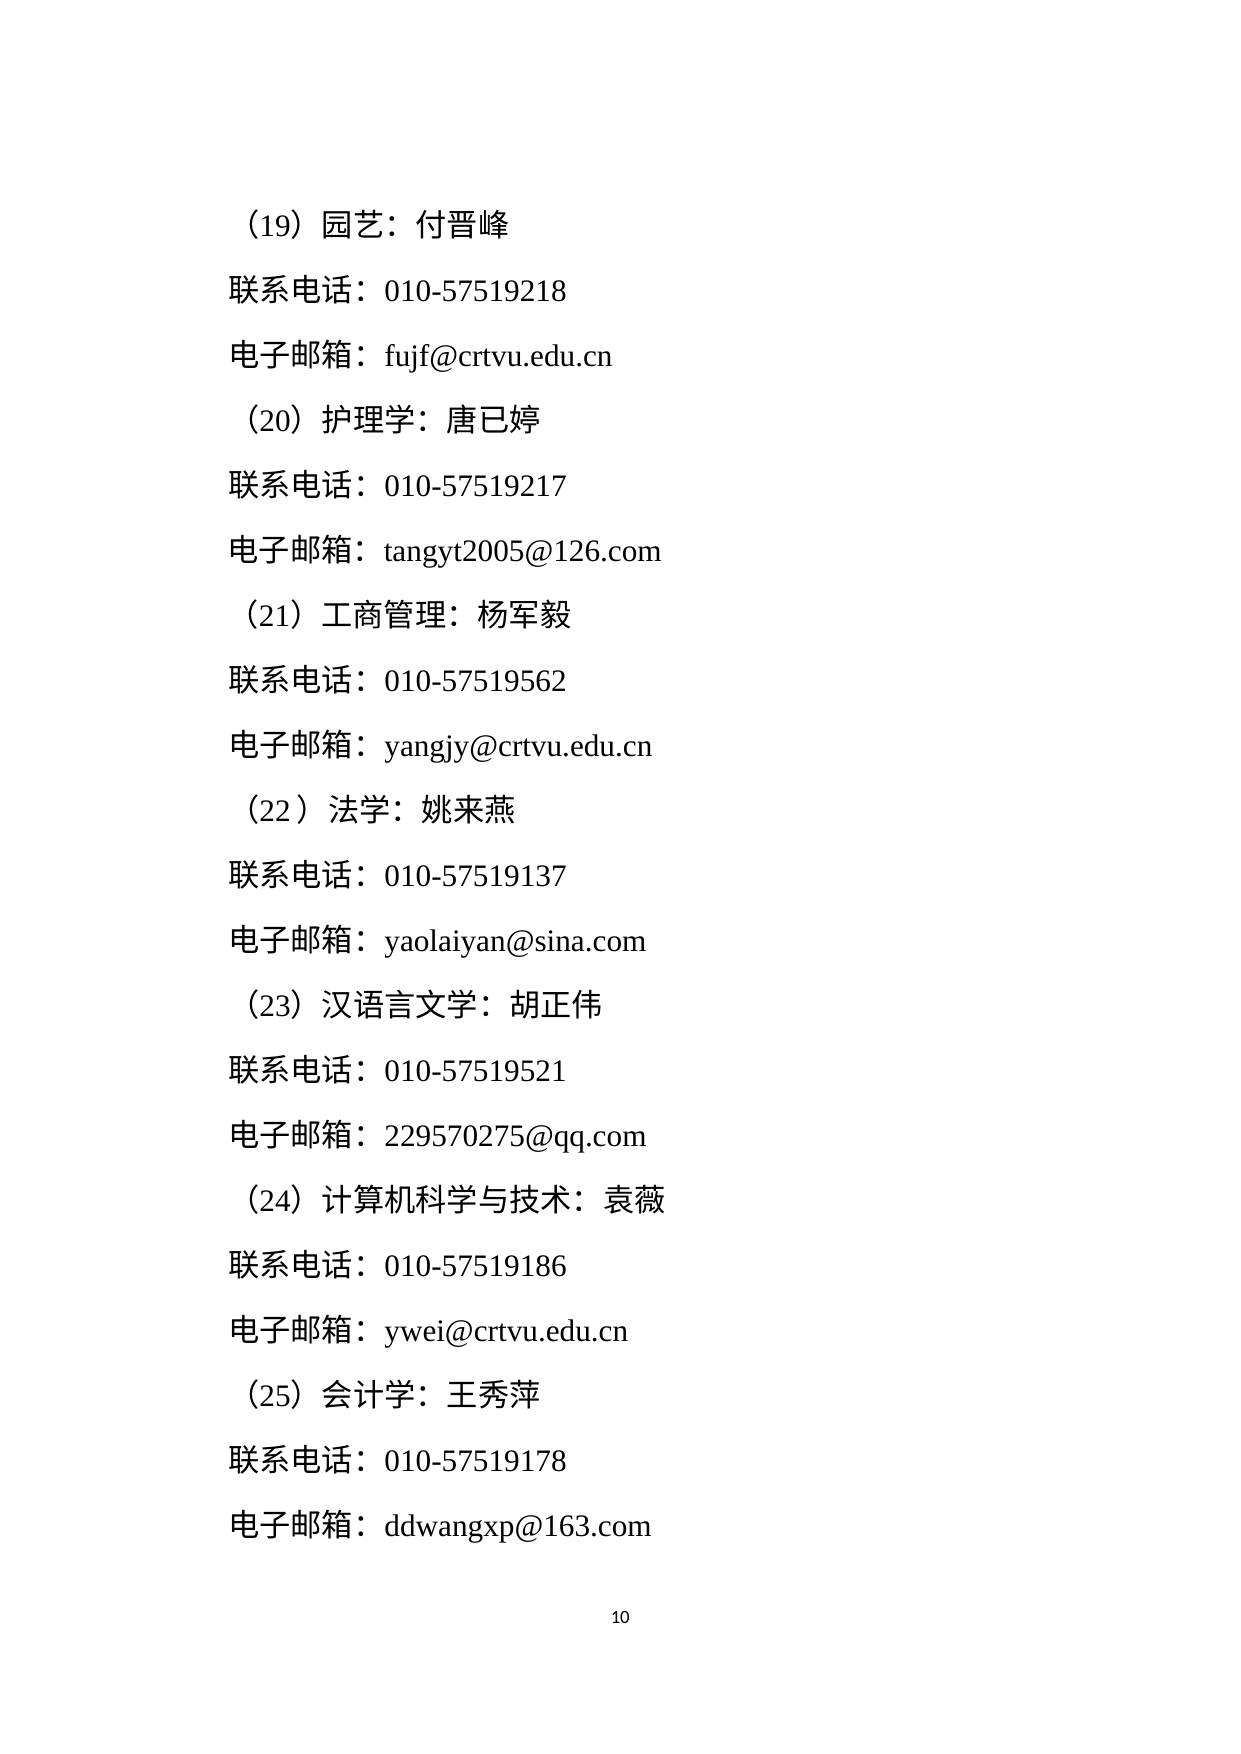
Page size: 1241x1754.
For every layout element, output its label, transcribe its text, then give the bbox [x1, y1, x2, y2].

text （25）会计学：王秀萍 [165, 1360, 1075, 1425]
text 联系电话：010-57519217 [165, 450, 1075, 515]
text （22 ）法学：姚来燕 [165, 775, 1075, 840]
text （19）园艺：付晋峰 [165, 190, 1075, 255]
text 联系电话：010-57519137 [165, 840, 1075, 905]
text （24）计算机科学与技术：袁薇 [165, 1165, 1075, 1230]
text 电子邮箱：yangjy@crtvu.edu.cn [165, 710, 1075, 775]
text 电子邮箱：tangyt2005@126.com （21）工商管理：杨军毅 [227, 515, 1075, 645]
text （23）汉语言文学：胡正伟 [165, 970, 1075, 1035]
text 电子邮箱：fujf@crtvu.edu.cn [165, 320, 1075, 385]
text 联系电话：010-57519562 [165, 645, 1075, 710]
text 联系电话：010-57519178 [165, 1425, 1075, 1490]
text 电子邮箱：ddwangxp@163.com [165, 1490, 1075, 1555]
text 联系电话：010-57519218 [165, 255, 1075, 320]
text 联系电话：010-57519521 [165, 1035, 1075, 1100]
text 电子邮箱：yaolaiyan@sina.com [165, 905, 1075, 970]
text 电子邮箱：ywei@crtvu.edu.cn [165, 1295, 1075, 1360]
text 联系电话：010-57519186 [165, 1230, 1075, 1295]
text （20）护理学：唐已婷 [165, 385, 1075, 450]
text 电子邮箱：229570275@qq.com [165, 1100, 1075, 1165]
